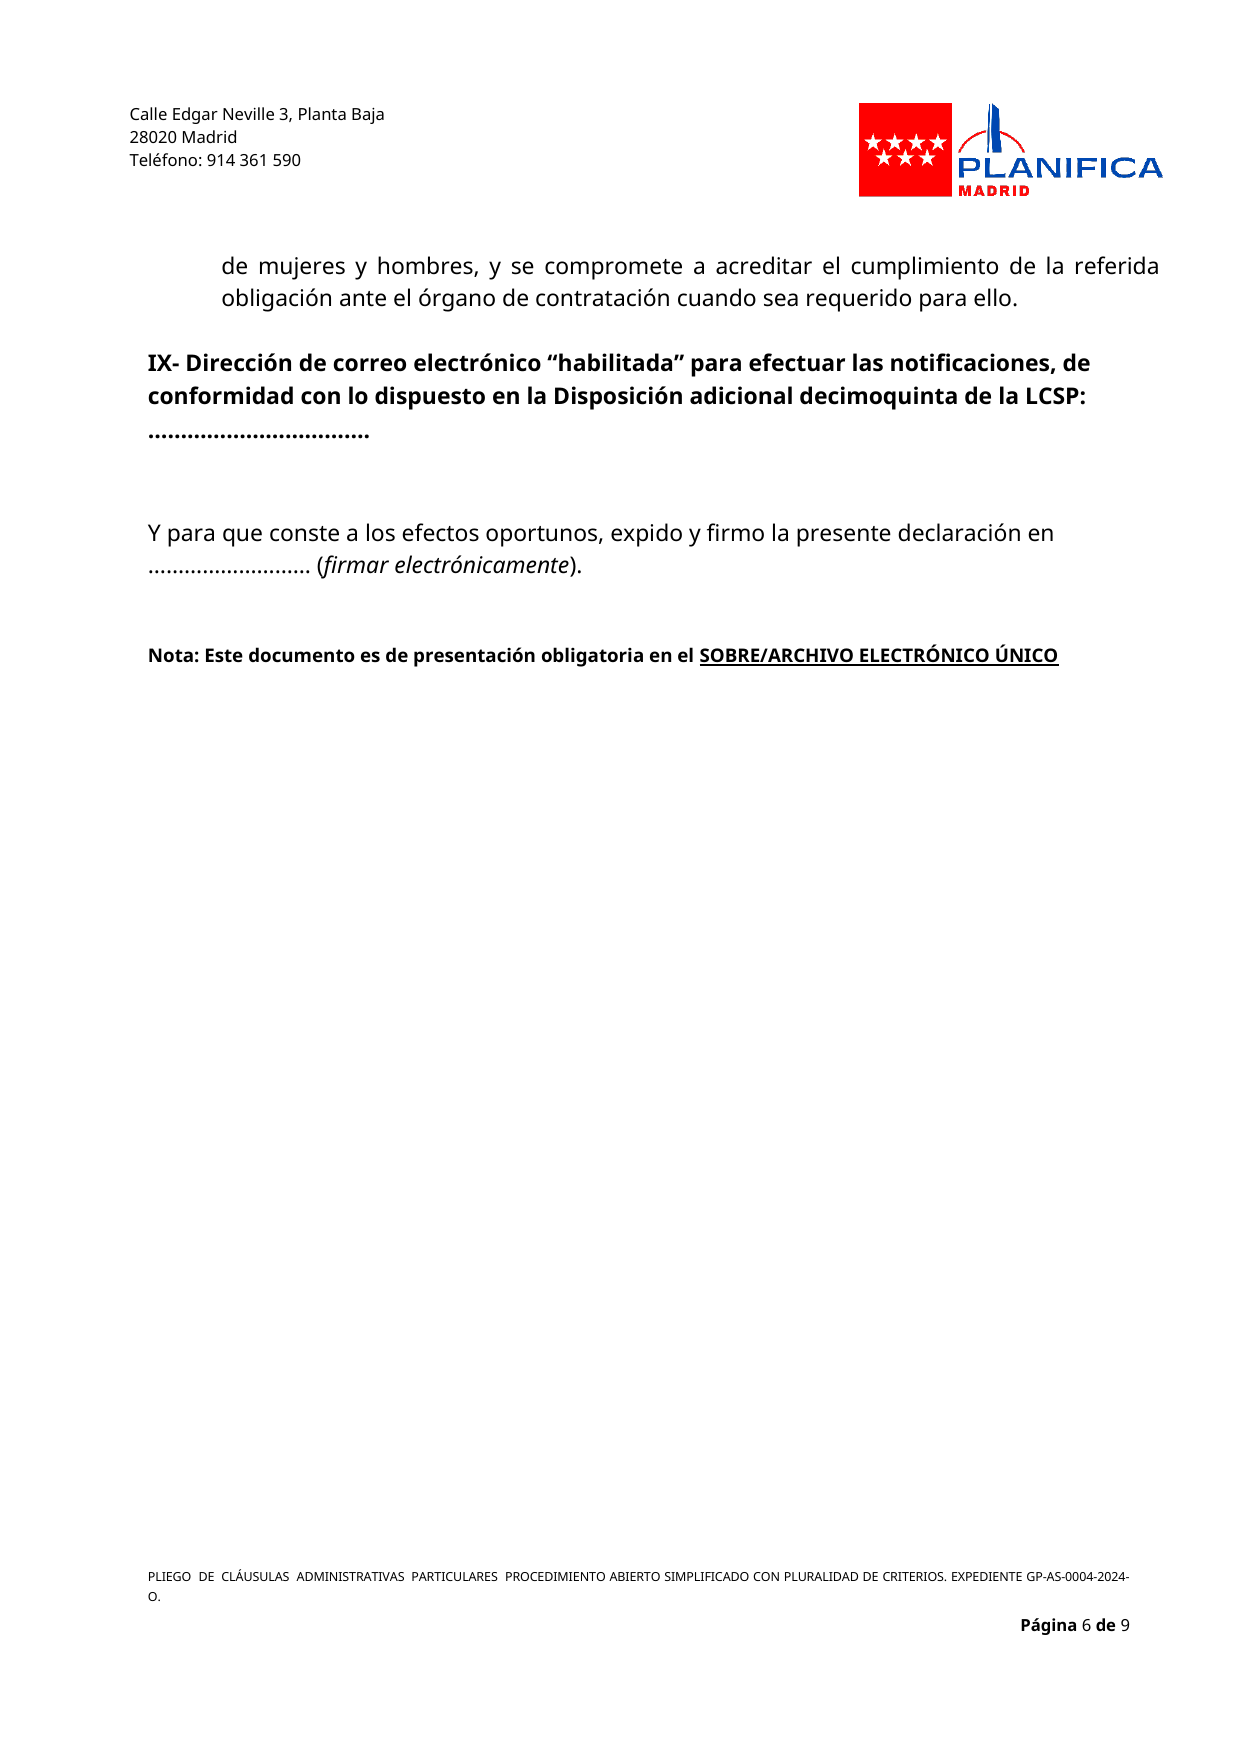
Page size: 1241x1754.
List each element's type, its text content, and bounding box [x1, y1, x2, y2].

text Y para que conste a los efectos oportunos, expido y firmo la presente declaración en ……………………… (firmar electrónicamente). [148, 517, 1161, 580]
text ……………………………. [148, 414, 1161, 445]
text IX- Dirección de correo electrónico “habilitada” para efectuar las notificaciones, de conformidad con lo dispuesto en la Disposición adicional decimoquinta de la LCSP: [148, 346, 1161, 411]
text Nota: Este documento es de presentación obligatoria en el SOBRE/ARCHIVO ELECTRÓNICO ÚNICO [148, 642, 1161, 668]
picture [858, 103, 1172, 197]
